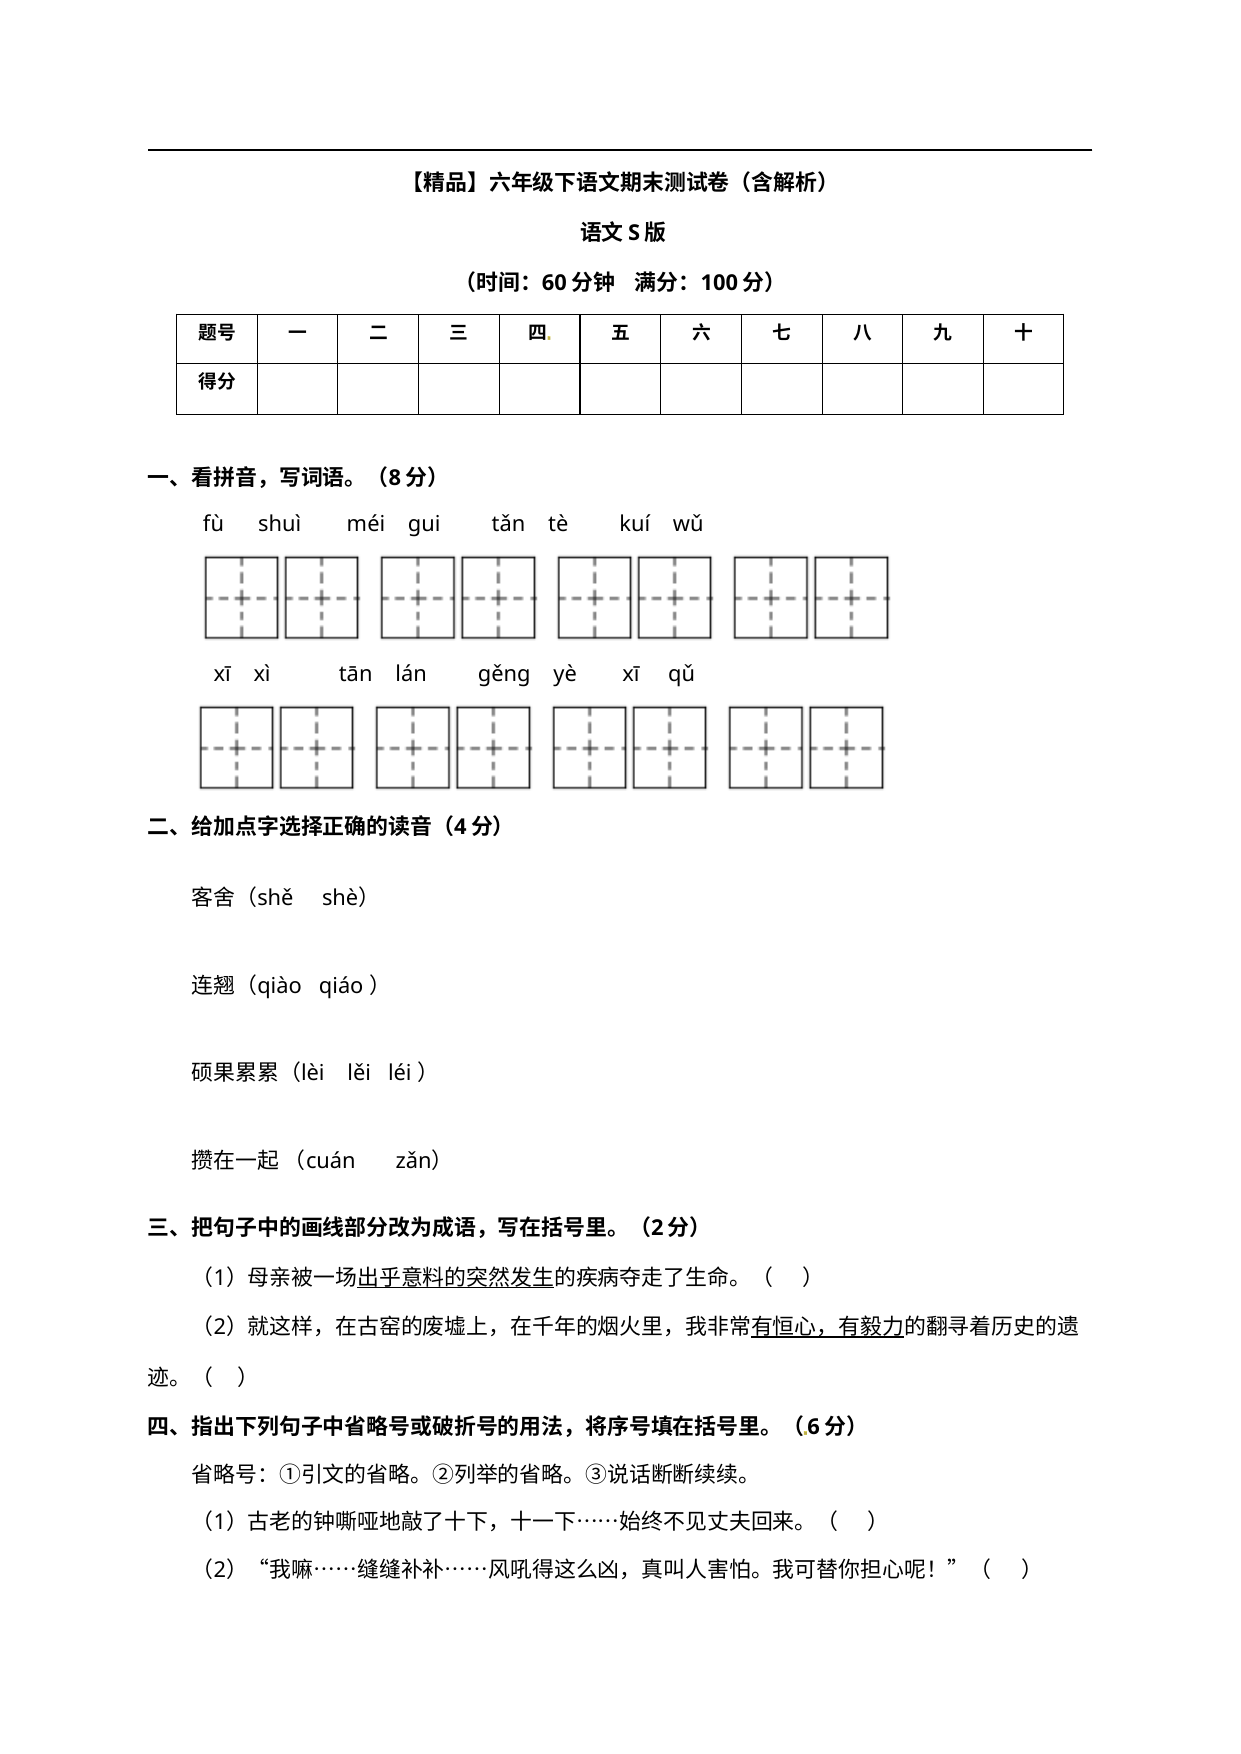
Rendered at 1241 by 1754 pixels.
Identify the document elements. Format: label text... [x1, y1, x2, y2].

table_header 题号 [177, 315, 257, 363]
table_cell [823, 364, 902, 414]
text 【精品】六年级下语文期末测试卷（含解析） [148, 164, 1092, 198]
table_cell 得分 [177, 364, 257, 414]
table_header 五 [581, 315, 660, 363]
text （2）就这样，在古窑的废墟上，在千年的烟火里，我非常有恒心，有毅力的翻寻着历史的遗迹。（ ） [148, 1308, 1092, 1393]
text 客舍（shě shè） [148, 858, 1092, 926]
text 二、给加点字选择正确的读音（4分） [148, 808, 1092, 842]
text （1）母亲被一场出乎意料的突然发生的疾病夺走了生命。（ ） [148, 1258, 1092, 1292]
table_header 九 [903, 315, 983, 363]
table_header 二 [338, 315, 418, 363]
text fù shuì méi gui tǎn tè kuí wǔ [148, 508, 1092, 537]
text xī xì tān lán gěng yè xī qǔ [148, 658, 1092, 688]
table_cell [581, 364, 660, 414]
table_header 一 [258, 315, 337, 363]
text 连翘（qiào qiáo ） [148, 946, 1092, 1013]
text （2）“我嘛……缝缝补补……风吼得这么凶，真叫人害怕。我可替你担心呢！”（ ） [148, 1552, 1092, 1583]
table_cell [500, 364, 579, 414]
table_cell [661, 364, 741, 414]
text 三、把句子中的画线部分改为成语，写在括号里。（2分） [148, 1209, 1092, 1243]
text 硕果累累（lèi lěi léi ） [148, 1033, 1092, 1101]
text 四、指出下列句子中省略号或破折号的用法，将序号填在括号里。（6分） [148, 1409, 1092, 1441]
text 一、看拼音，写词语。（8分） [148, 460, 1092, 492]
text 语文S版 [148, 214, 1092, 248]
text 攒在一起 （cuán zǎn） [148, 1121, 1092, 1189]
table_cell [258, 364, 337, 414]
table_cell [742, 364, 822, 414]
table_cell [984, 364, 1063, 414]
table_header 四 [500, 315, 579, 363]
text （1）古老的钟嘶哑地敲了十下，十一下……始终不见丈夫回来。（ ） [148, 1504, 1092, 1536]
table_header 三 [419, 315, 499, 363]
text 省略号：①引文的省略。②列举的省略。③说话断断续续。 [148, 1457, 1092, 1488]
table_header 七 [742, 315, 822, 363]
table_header 八 [823, 315, 902, 363]
table_cell [903, 364, 983, 414]
table_cell [419, 364, 499, 414]
table_header 六 [661, 315, 741, 363]
text （时间：60分钟 满分：100分） [148, 264, 1092, 298]
table_cell [338, 364, 418, 414]
table_header 十 [984, 315, 1063, 363]
